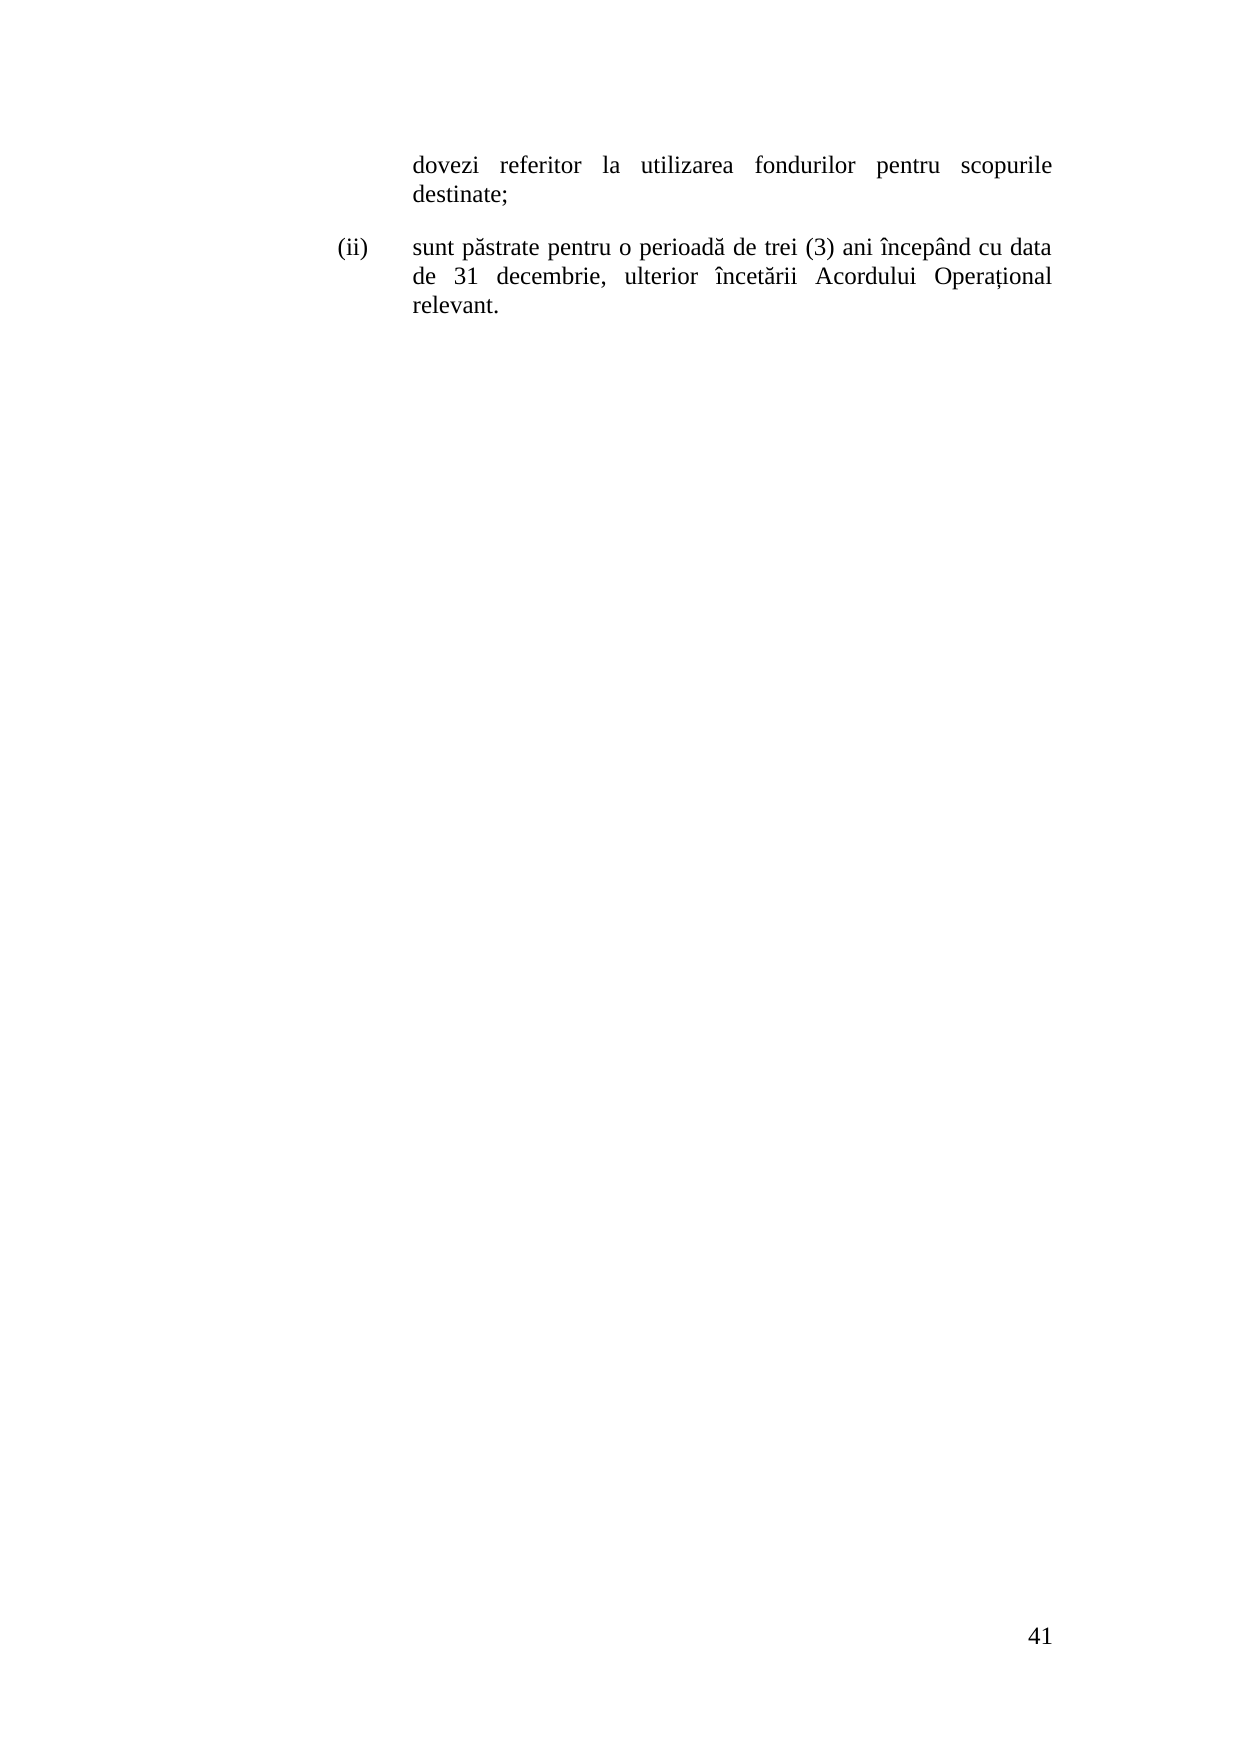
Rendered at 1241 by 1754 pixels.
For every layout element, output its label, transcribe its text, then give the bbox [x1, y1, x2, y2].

text sunt păstrate pentru o perioadă de trei (3) ani începând cu data de 31 decembrie, ulterior încetării Acordului Operațional relevant. [337, 232, 1053, 319]
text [337, 150, 1053, 207]
